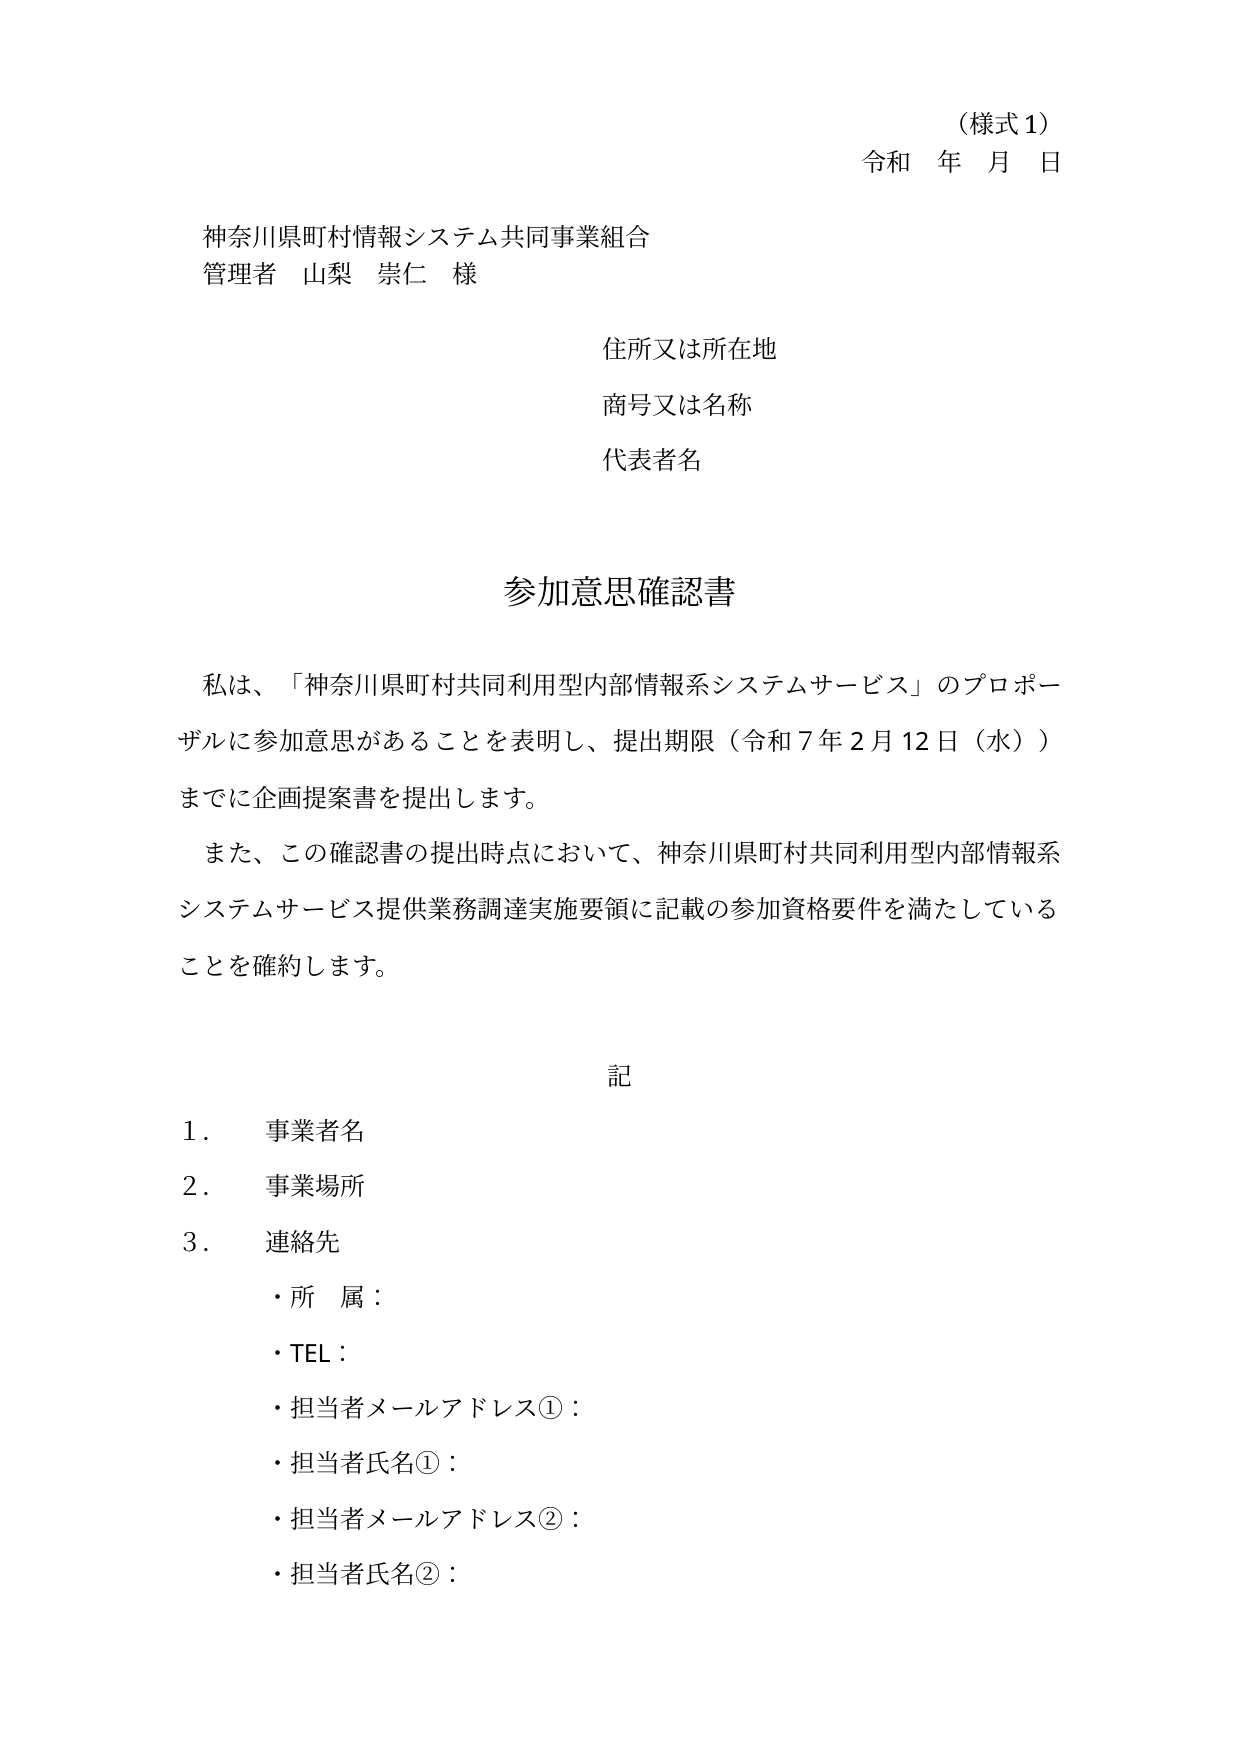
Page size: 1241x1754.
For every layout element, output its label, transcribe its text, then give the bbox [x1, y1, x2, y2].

list 事業場所 [177, 1166, 1063, 1204]
text 私は、「神奈川県町村共同利用型内部情報系システムサービス」のプロポーザルに参加意思があることを表明し、提出期限（令和７年2月12日（水））までに企画提案書を提出します。 [177, 665, 1063, 815]
text ・担当者氏名①： [177, 1443, 1063, 1481]
text また、この確認書の提出時点において、神奈川県町村共同利用型内部情報系システムサービス提供業務調達実施要領に記載の参加資格要件を満たしていることを確約します。 [177, 833, 1063, 983]
text ・TEL： [177, 1332, 1063, 1370]
text ・担当者氏名②： [177, 1554, 1063, 1592]
text 令和 年 月 日 [177, 142, 1063, 179]
text 代表者名 [177, 440, 1063, 478]
text 神奈川県町村情報システム共同事業組合 [177, 217, 1063, 254]
subtitle 記 [177, 1055, 1063, 1093]
text ・所 属： [177, 1277, 1063, 1314]
text 参加意思確認書 [177, 553, 1063, 628]
list 事業者名 [177, 1111, 1063, 1148]
list 連絡先 [177, 1222, 1063, 1259]
text 住所又は所在地 [177, 329, 1063, 367]
text ・担当者メールアドレス①： [177, 1388, 1063, 1426]
text ・担当者メールアドレス②： [177, 1499, 1063, 1536]
text （様式1） [177, 104, 1063, 142]
text 商号又は名称 [177, 385, 1063, 422]
text 管理者 山梨 崇仁 様 [177, 254, 1063, 292]
